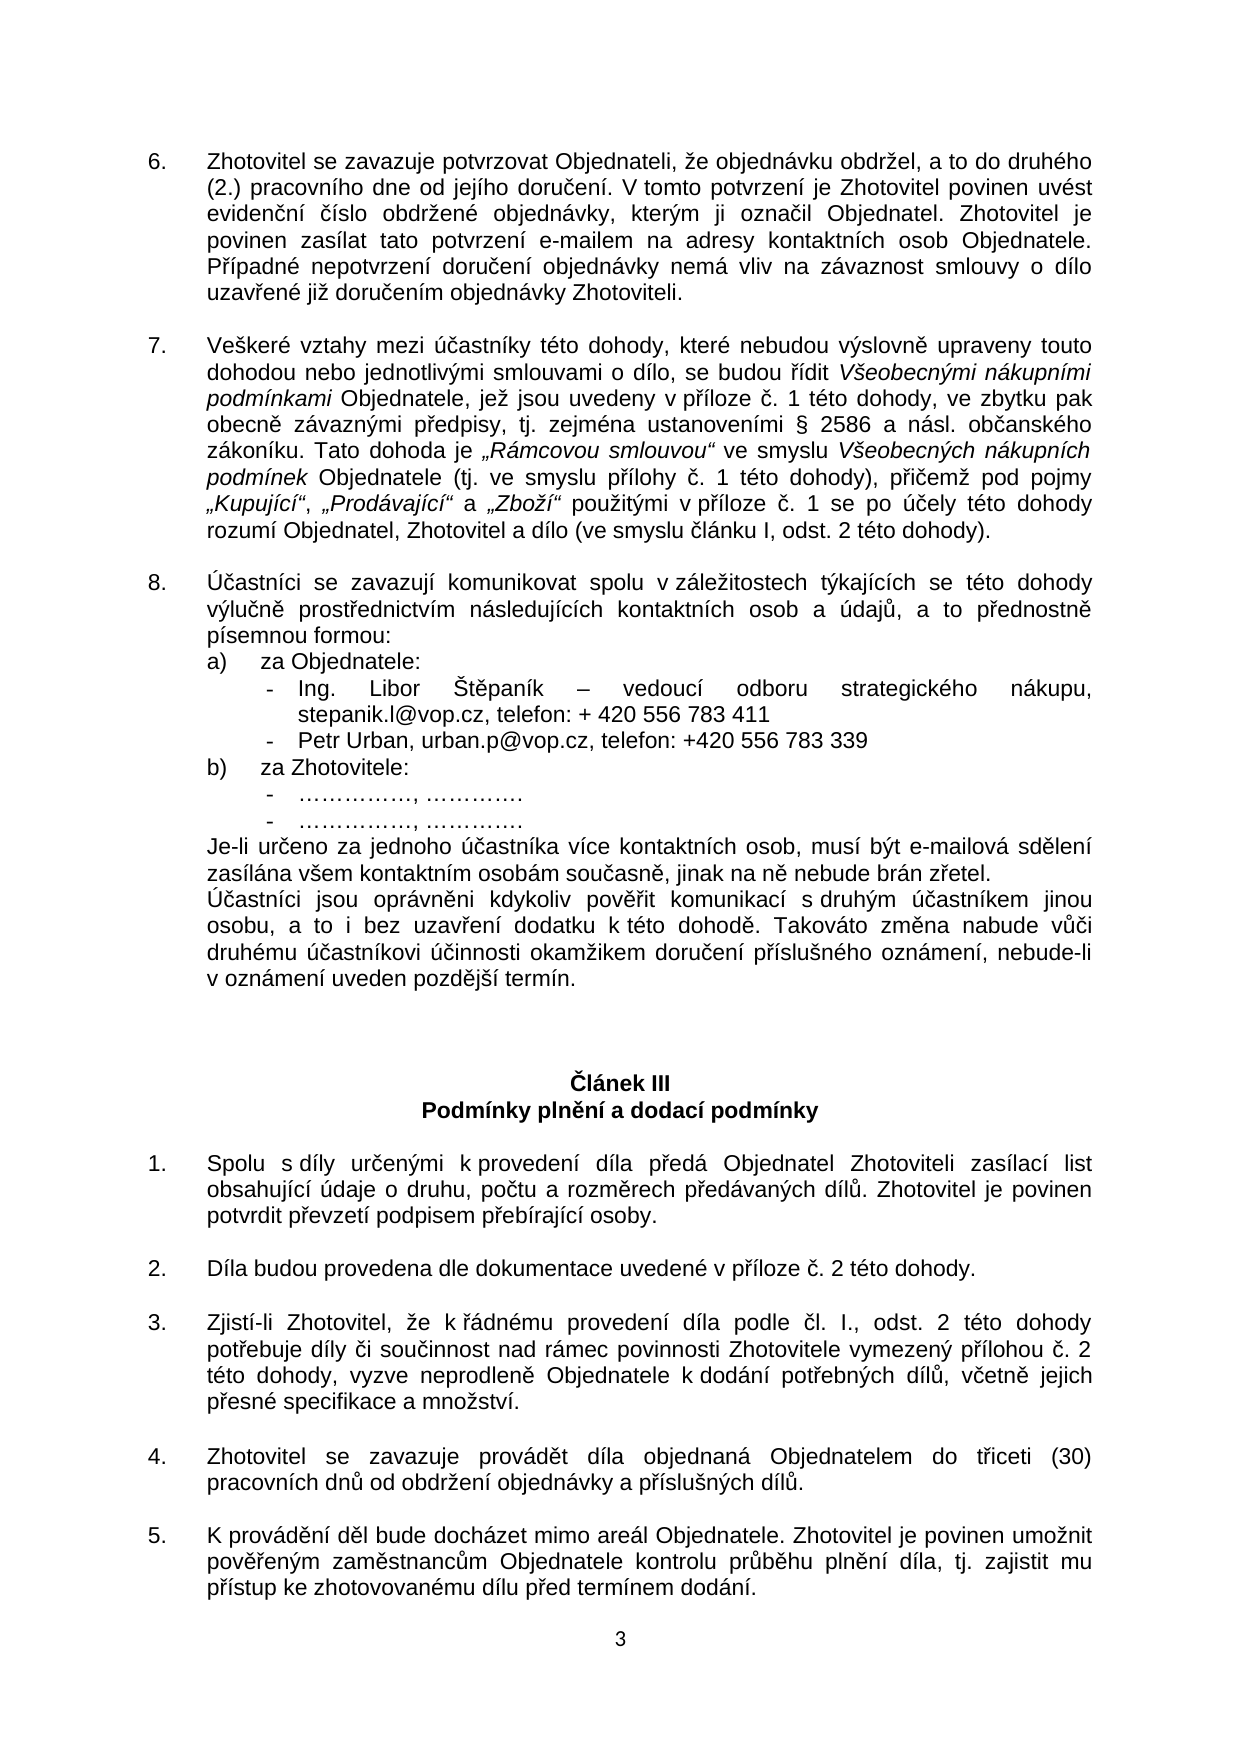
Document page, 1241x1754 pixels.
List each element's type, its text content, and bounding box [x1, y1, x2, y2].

list Ing. Libor Štěpaník – vedoucí odboru strategického nákupu, stepanik.l@vop.cz, telefon: + 420 556 783 411 [266, 675, 1093, 727]
list Veškeré vztahy mezi účastníky této dohody, které nebudou výslovně upraveny touto dohodou nebo jednotlivými smlouvami o dílo, se budou řídit Všeobecnými nákupními podmínkami Objednatele, jež jsou uvedeny v příloze č. 1 této dohody, ve zbytku pak obecně závaznými předpisy, tj. zejména ustanoveními § 2586 a násl. občanského zákoníku. Tato dohoda je „Rámcovou smlouvou“ ve smyslu Všeobecných nákupních podmínek Objednatele (tj. ve smyslu přílohy č. 1 této dohody), přičemž pod pojmy „Kupující“, „Prodávající“ a „Zboží“ použitými v příloze č. 1 se po účely této dohody rozumí Objednatel, Zhotovitel a dílo (ve smyslu článku I, odst. 2 této dohody). [148, 332, 1093, 543]
list K provádění děl bude docházet mimo areál Objednatele. Zhotovitel je povinen umožnit pověřeným zaměstnancům Objednatele kontrolu průběhu plnění díla, tj. zajistit mu přístup ke zhotovovanému dílu před termínem dodání. [148, 1522, 1093, 1601]
list Zhotovitel se zavazuje provádět díla objednaná Objednatelem do třiceti (30) pracovních dnů od obdržení objednávky a příslušných dílů. [148, 1443, 1093, 1495]
text Článek III [148, 1070, 1093, 1097]
list ……………, …………. [266, 807, 1093, 833]
list Díla budou provedena dle dokumentace uvedené v příloze č. 2 této dohody. [148, 1255, 1093, 1281]
text Účastníci jsou oprávněni kdykoliv pověřit komunikací s druhým účastníkem jinou osobu, a to i bez uzavření dodatku k této dohodě. Takováto změna nabude vůči druhému účastníkovi účinnosti okamžikem doručení příslušného oznámení, nebude-li v oznámení uveden pozdější termín. [207, 886, 1093, 991]
list Petr Urban, urban.p@vop.cz, telefon: +420 556 783 339 [266, 727, 1093, 754]
text Podmínky plnění a dodací podmínky [148, 1097, 1093, 1123]
list Zjistí-li Zhotovitel, že k řádnému provedení díla podle čl. I., odst. 2 této dohody potřebuje díly či součinnost nad rámec povinnosti Zhotovitele vymezený přílohou č. 2 této dohody, vyzve neprodleně Objednatele k dodání potřebných dílů, včetně jejich přesné specifikace a množství. [148, 1309, 1093, 1414]
list Spolu s díly určenými k provedení díla předá Objednatel Zhotoviteli zasílací list obsahující údaje o druhu, počtu a rozměrech předávaných dílů. Zhotovitel je povinen potvrdit převzetí podpisem přebírající osoby. [148, 1149, 1093, 1228]
text Je-li určeno za jednoho účastníka více kontaktních osob, musí být e-mailová sdělení zasílána všem kontaktním osobám současně, jinak na ně nebude brán zřetel. [207, 833, 1093, 886]
list Zhotovitel se zavazuje potvrzovat Objednateli, že objednávku obdržel, a to do druhého (2.) pracovního dne od jejího doručení. V tomto potvrzení je Zhotovitel povinen uvést evidenční číslo obdržené objednávky, kterým ji označil Objednatel. Zhotovitel je povinen zasílat tato potvrzení e-mailem na adresy kontaktních osob Objednatele. Případné nepotvrzení doručení objednávky nemá vliv na závaznost smlouvy o dílo uzavřené již doručením objednávky Zhotoviteli. [148, 148, 1093, 306]
list Účastníci se zavazují komunikovat spolu v záležitostech týkajících se této dohody výlučně prostřednictvím následujících kontaktních osob a údajů, a to přednostně písemnou formou: [148, 569, 1093, 648]
list za Objednatele: [207, 648, 1093, 675]
list za Zhotovitele: [207, 754, 1093, 780]
list ……………, …………. [266, 780, 1093, 807]
